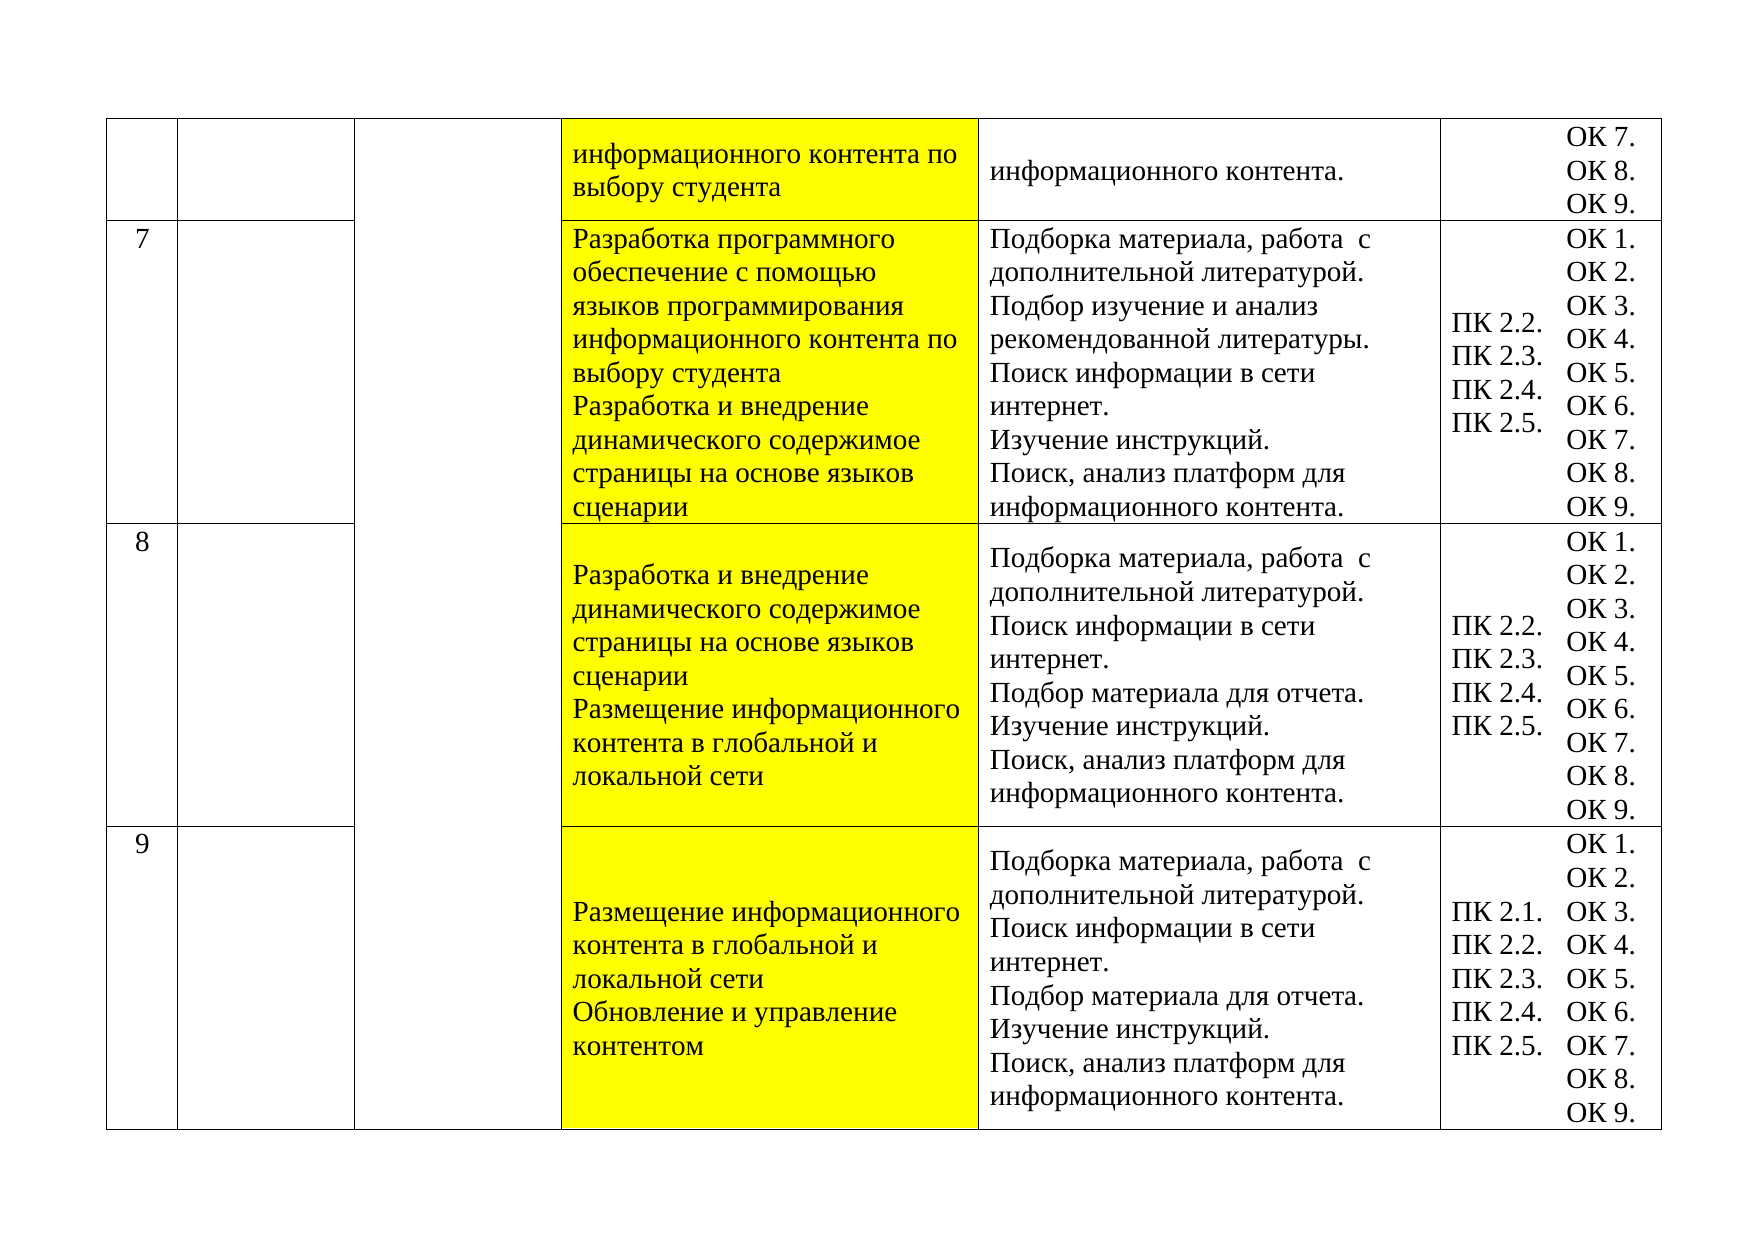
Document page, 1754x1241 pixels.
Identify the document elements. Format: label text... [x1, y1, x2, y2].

table_cell Подборка материала, работа с дополнительной литературой. Поиск информации в сети интернет. Подбор материала для отчета. Изучение инструкций. Поиск, анализ платформ для информационного контента. [979, 827, 1440, 1128]
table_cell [1555, 119, 1661, 220]
table_cell ПК 2.2. ПК 2.3. ПК 2.4. ПК 2.5. [1441, 221, 1555, 523]
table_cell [1441, 119, 1555, 220]
table_cell Разработка и внедрение динамического содержимое страницы на основе языков сценарии Размещение информационного контента в глобальной и локальной сети [562, 524, 978, 826]
table_cell Подборка материала, работа с дополнительной литературой. Поиск информации в сети интернет. Подбор материала для отчета. Изучение инструкций. Поиск, анализ платформ для информационного контента. [979, 524, 1440, 826]
table_cell [178, 524, 354, 826]
table_cell ПК 2.1. ПК 2.2. ПК 2.3. ПК 2.4. ПК 2.5. [1441, 827, 1555, 1128]
table_cell Разработка программного обеспечение с помощью языков программирования информационного контента по выбору студента Разработка и внедрение динамического содержимое страницы на основе языков сценарии [562, 221, 978, 523]
table_cell [178, 827, 354, 1128]
table_cell 7 [107, 221, 177, 523]
table_cell Размещение информационного контента в глобальной и локальной сети Обновление и управление контентом [562, 827, 978, 1128]
table_cell Подборка материала, работа с дополнительной литературой. Подбор изучение и анализ рекомендованной литературы. Поиск информации в сети интернет. Изучение инструкций. Поиск, анализ платформ для информационного контента. [979, 221, 1440, 523]
table_cell ОК 1. ОК 2. ОК 3. ОК 4. ОК 5. ОК 6. ОК 7. ОК 8. ОК 9. [1555, 827, 1661, 1128]
table_cell 9 [107, 827, 177, 1128]
table_cell ОК 1. ОК 2. ОК 3. ОК 4. ОК 5. ОК 6. ОК 7. ОК 8. ОК 9. [1555, 221, 1661, 523]
table_cell 6 [107, 119, 177, 220]
table_cell ОК 1. ОК 2. ОК 3. ОК 4. ОК 5. ОК 6. ОК 7. ОК 8. ОК 9. [1555, 524, 1661, 826]
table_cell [979, 119, 1440, 220]
table_cell ПК 2.2. ПК 2.3. ПК 2.4. ПК 2.5. [1441, 524, 1555, 826]
table_cell [178, 119, 354, 220]
table_cell [178, 221, 354, 523]
table_cell 8 [107, 524, 177, 826]
